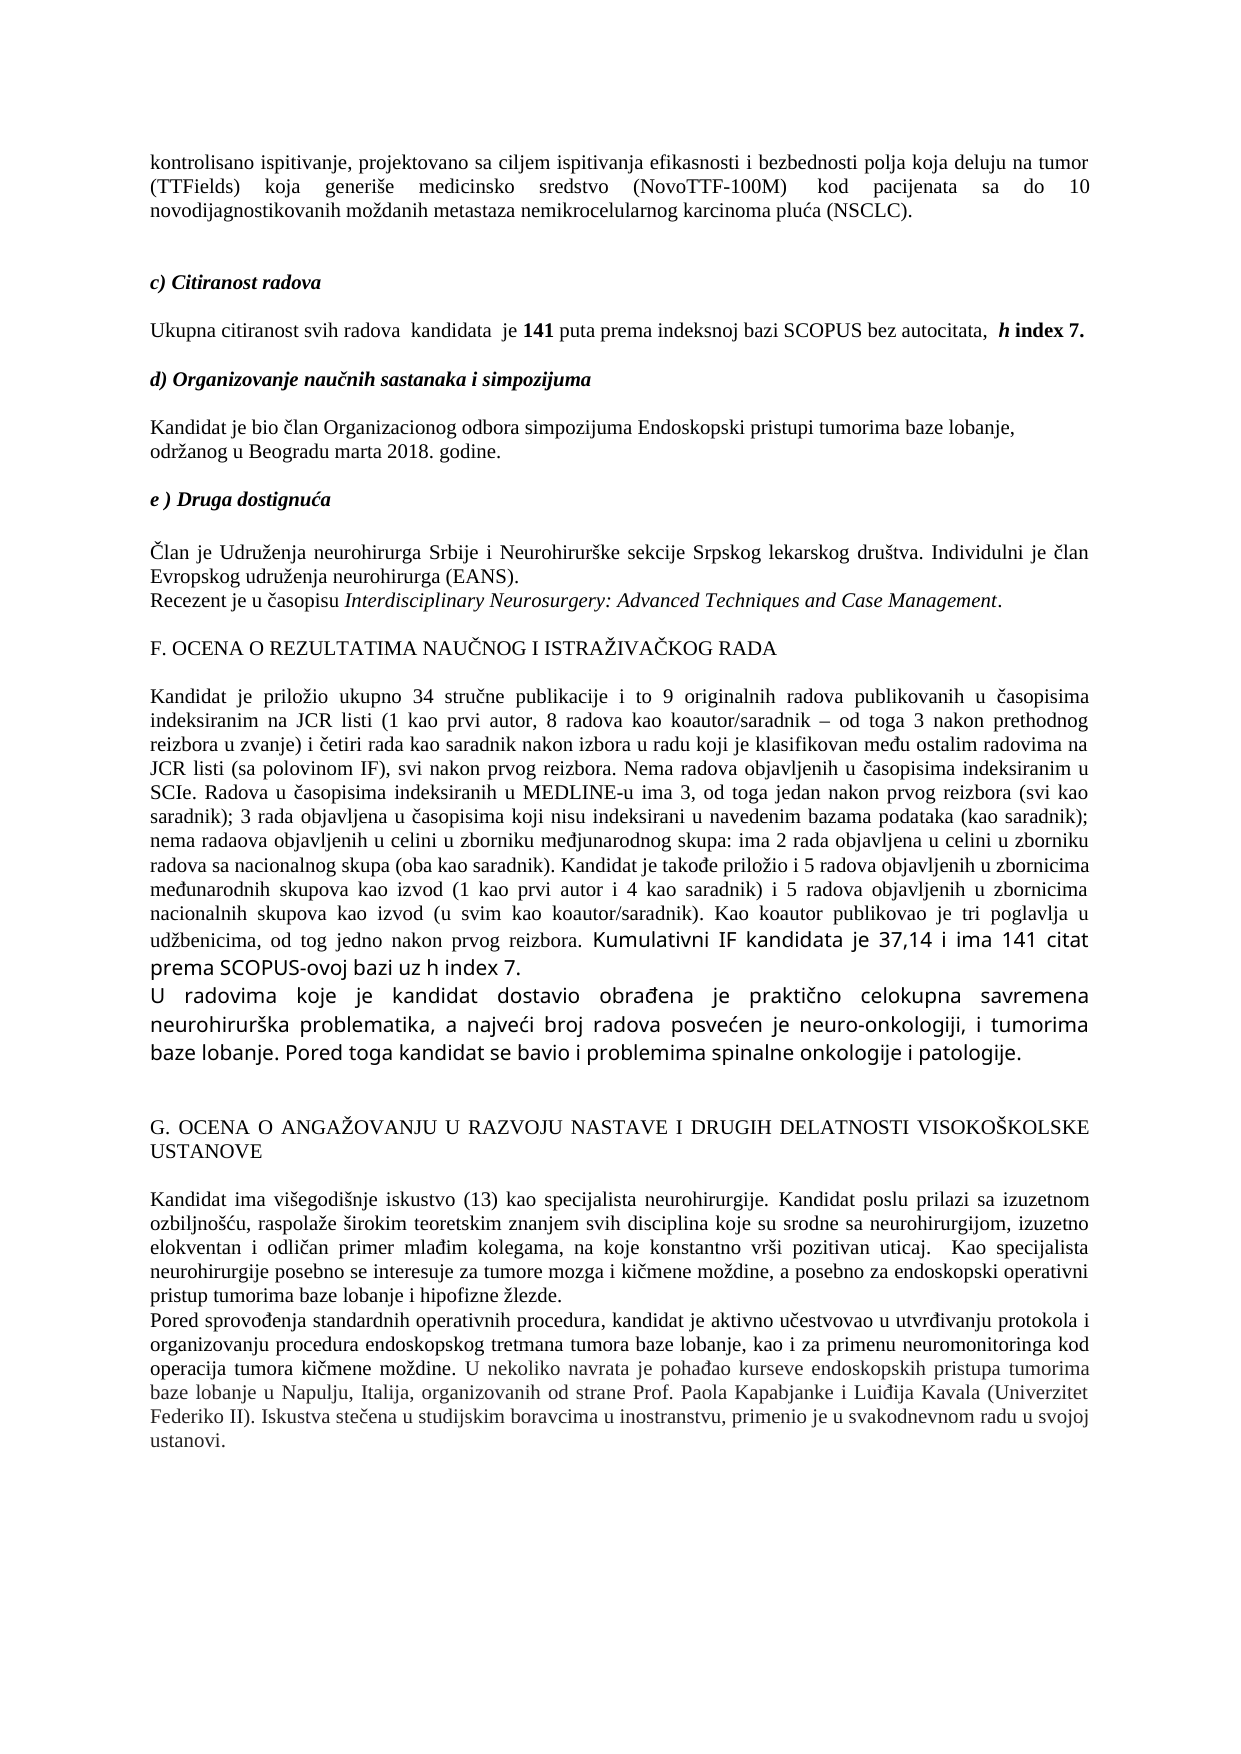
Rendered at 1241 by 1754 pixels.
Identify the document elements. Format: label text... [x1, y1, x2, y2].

text U radovima koje je kandidat dostavio obrađena je praktično celokupna savremena neurohirurška problematika, a najveći broj radova posvećen je neuro-onkologiji, i tumorima baze lobanje. Pored toga kandidat se bavio i problemima spinalne onkologije i patologije. [150, 982, 1090, 1067]
text c) Citiranost radova [150, 270, 1090, 294]
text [150, 150, 1090, 222]
text Ukupna citiranost svih radova kandidata je 141 puta prema indeksnoj bazi SCOPUS bez autocitata, h index 7. [150, 318, 1090, 342]
text Kandidat je bio član Organizacionog odbora simpozijuma Endoskopski pristupi tumorima baze lobanje, održanog u Beogradu marta 2018. godine. [150, 415, 1090, 463]
text e ) Druga dostignuća [150, 487, 1090, 511]
text Pored sprovođenja standardnih operativnih procedura, kandidat je aktivno učestvovao u utvrđivanju protokola i organizovanju procedura endoskopskog tretmana tumora baze lobanje, kao i za primenu neuromonitoringa kod operacija tumora kičmene moždine. U nekoliko navrata je pohađao kurseve endoskopskih pristupa tumorima baze lobanje u Napulju, Italija, organizovanih od strane Prof. Paola Kapabjanke i Luiđija Kavala (Univerzitet Federiko II). Iskustva stečena u studijskim boravcima u inostranstvu, primenio je u svakodnevnom radu u svojoj ustanovi. [150, 1307, 1090, 1452]
text G. OCENA O ANGAŽOVANJU U RAZVOJU NASTAVE I DRUGIH DELATNOSTI VISOKOŠKOLSKE USTANOVE [150, 1115, 1090, 1163]
text Kandidat je priložio ukupno 34 stručne publikacije i to 9 originalnih radova publikovanih u časopisima indeksiranim na JCR listi (1 kao prvi autor, 8 radova kao koautor/saradnik – od toga 3 nakon prethodnog reizbora u zvanje) i četiri rada kao saradnik nakon izbora u radu koji je klasifikovan među ostalim radovima na JCR listi (sa polovinom IF), svi nakon prvog reizbora. Nema radova objavljenih u časopisima indeksiranim u SCIe. Radova u časopisima indeksiranih u MEDLINE-u ima 3, od toga jedan nakon prvog reizbora (svi kao saradnik); 3 rada objavljena u časopisima koji nisu indeksirani u navedenim bazama podataka (kao saradnik); nema radaova objavljenih u celini u zborniku međjunarodnog skupa: ima 2 rada objavljena u celini u zborniku radova sa nacionalnog skupa (oba kao saradnik). Kandidat je takođe priložio i 5 radova objavljenih u zbornicima međunarodnih skupova kao izvod (1 kao prvi autor i 4 kao saradnik) i 5 radova objavljenih u zbornicima nacionalnih skupova kao izvod (u svim kao koautor/saradnik). Kao koautor publikovao je tri poglavlja u udžbenicima, od tog jedno nakon prvog reizbora. Kumulativni IF kandidata je 37,14 i ima 141 citat prema SCOPUS-ovoj bazi uz h index 7. [150, 684, 1090, 982]
text Kandidat ima višegodišnje iskustvo (13) kao specijalista neurohirurgije. Kandidat poslu prilazi sa izuzetnom ozbiljnošću, raspolaže širokim teoretskim znanjem svih disciplina koje su srodne sa neurohirurgijom, izuzetno elokventan i odličan primer mlađim kolegama, na koje konstantno vrši pozitivan uticaj. Kao specijalista neurohirurgije posebno se interesuje za tumore mozga i kičmene moždine, a posebno za endoskopski operativni pristup tumorima baze lobanje i hipofizne žlezde. [150, 1187, 1090, 1307]
text d) Organizovanje naučnih sastanaka i simpozijuma [150, 367, 1090, 391]
text Recezent je u časopisu Interdisciplinary Neurosurgery: Advanced Techniques and Case Management. [150, 588, 1090, 612]
text F. OCENA O REZULTATIMA NAUČNOG I ISTRAŽIVAČKOG RADA [150, 636, 1090, 660]
text Član je Udruženja neurohirurga Srbije i Neurohirurške sekcije Srpskog lekarskog društva. Individulni je član Evropskog udruženja neurohirurga (EANS). [150, 540, 1090, 588]
